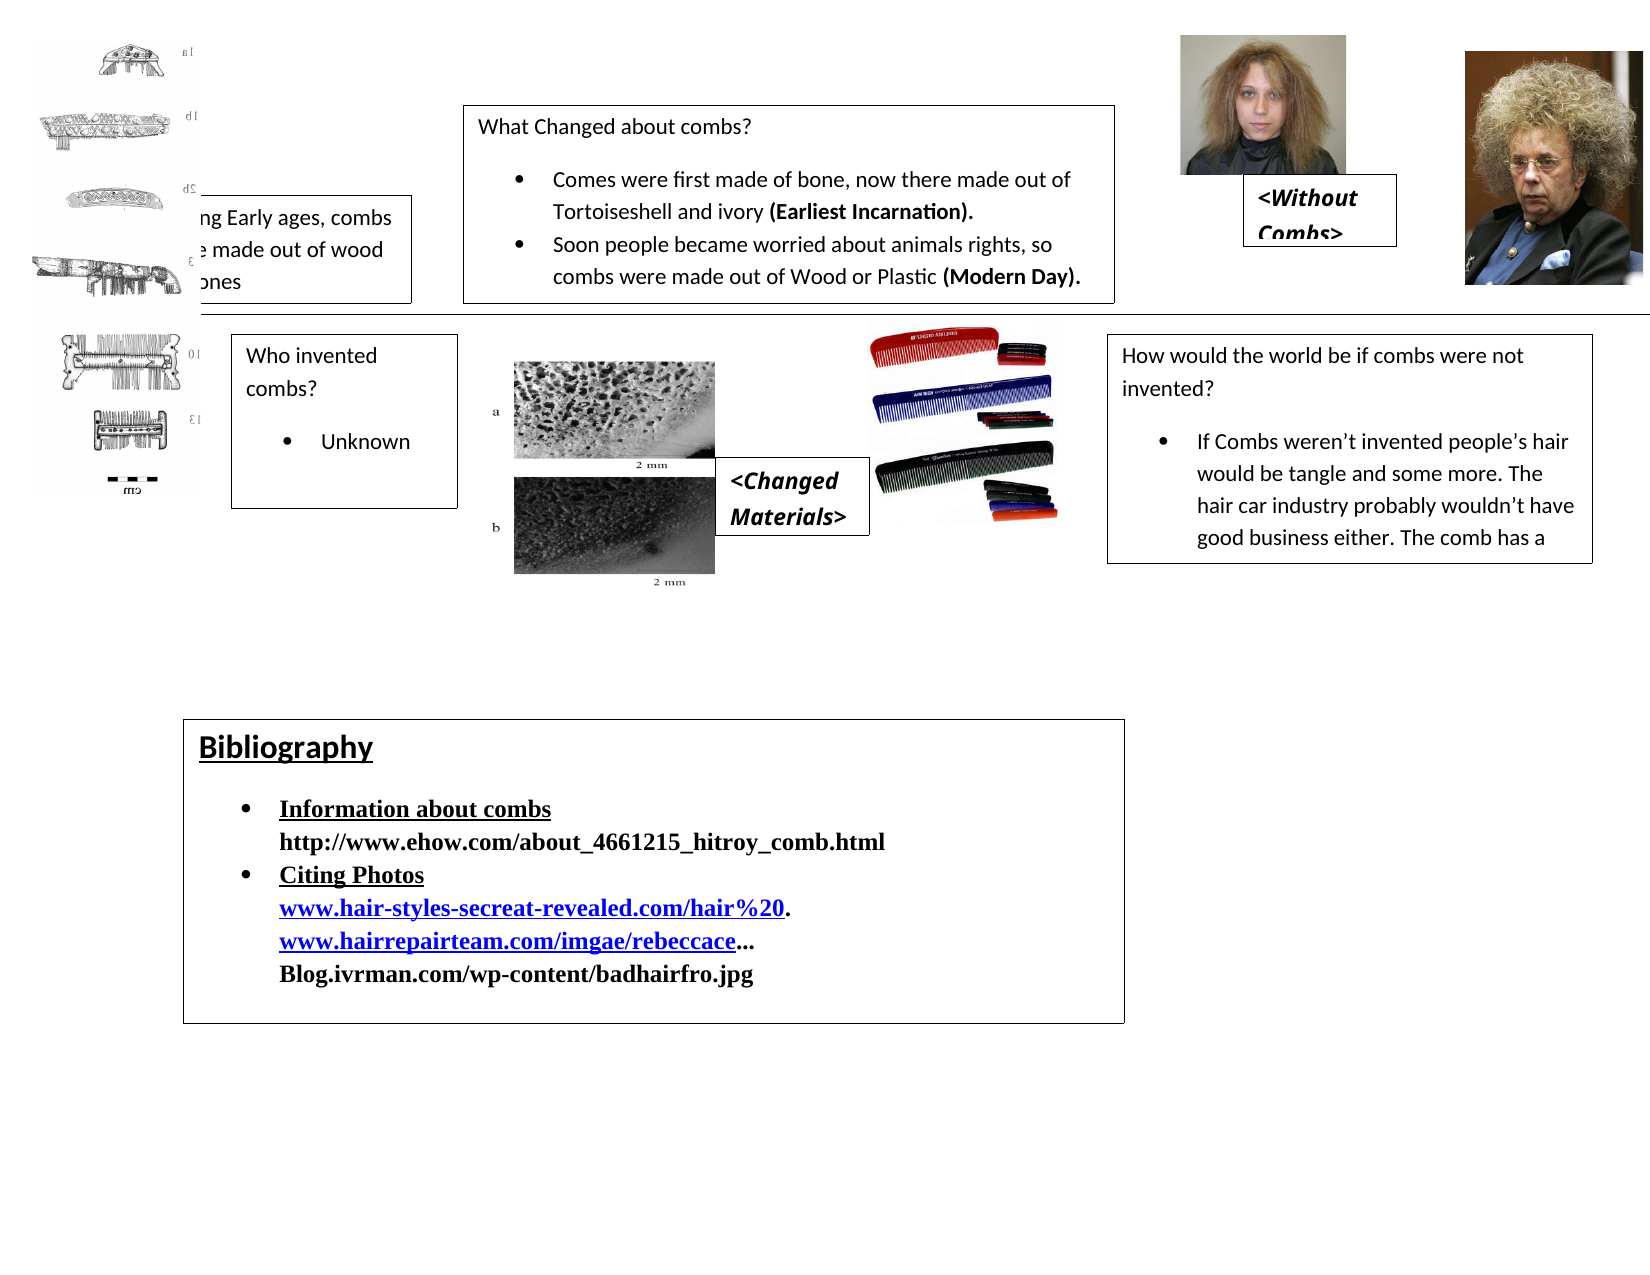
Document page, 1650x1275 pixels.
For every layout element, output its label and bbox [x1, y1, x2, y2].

picture [1465, 51, 1643, 282]
picture [867, 319, 1058, 523]
picture [1180, 35, 1346, 173]
picture [490, 360, 715, 586]
